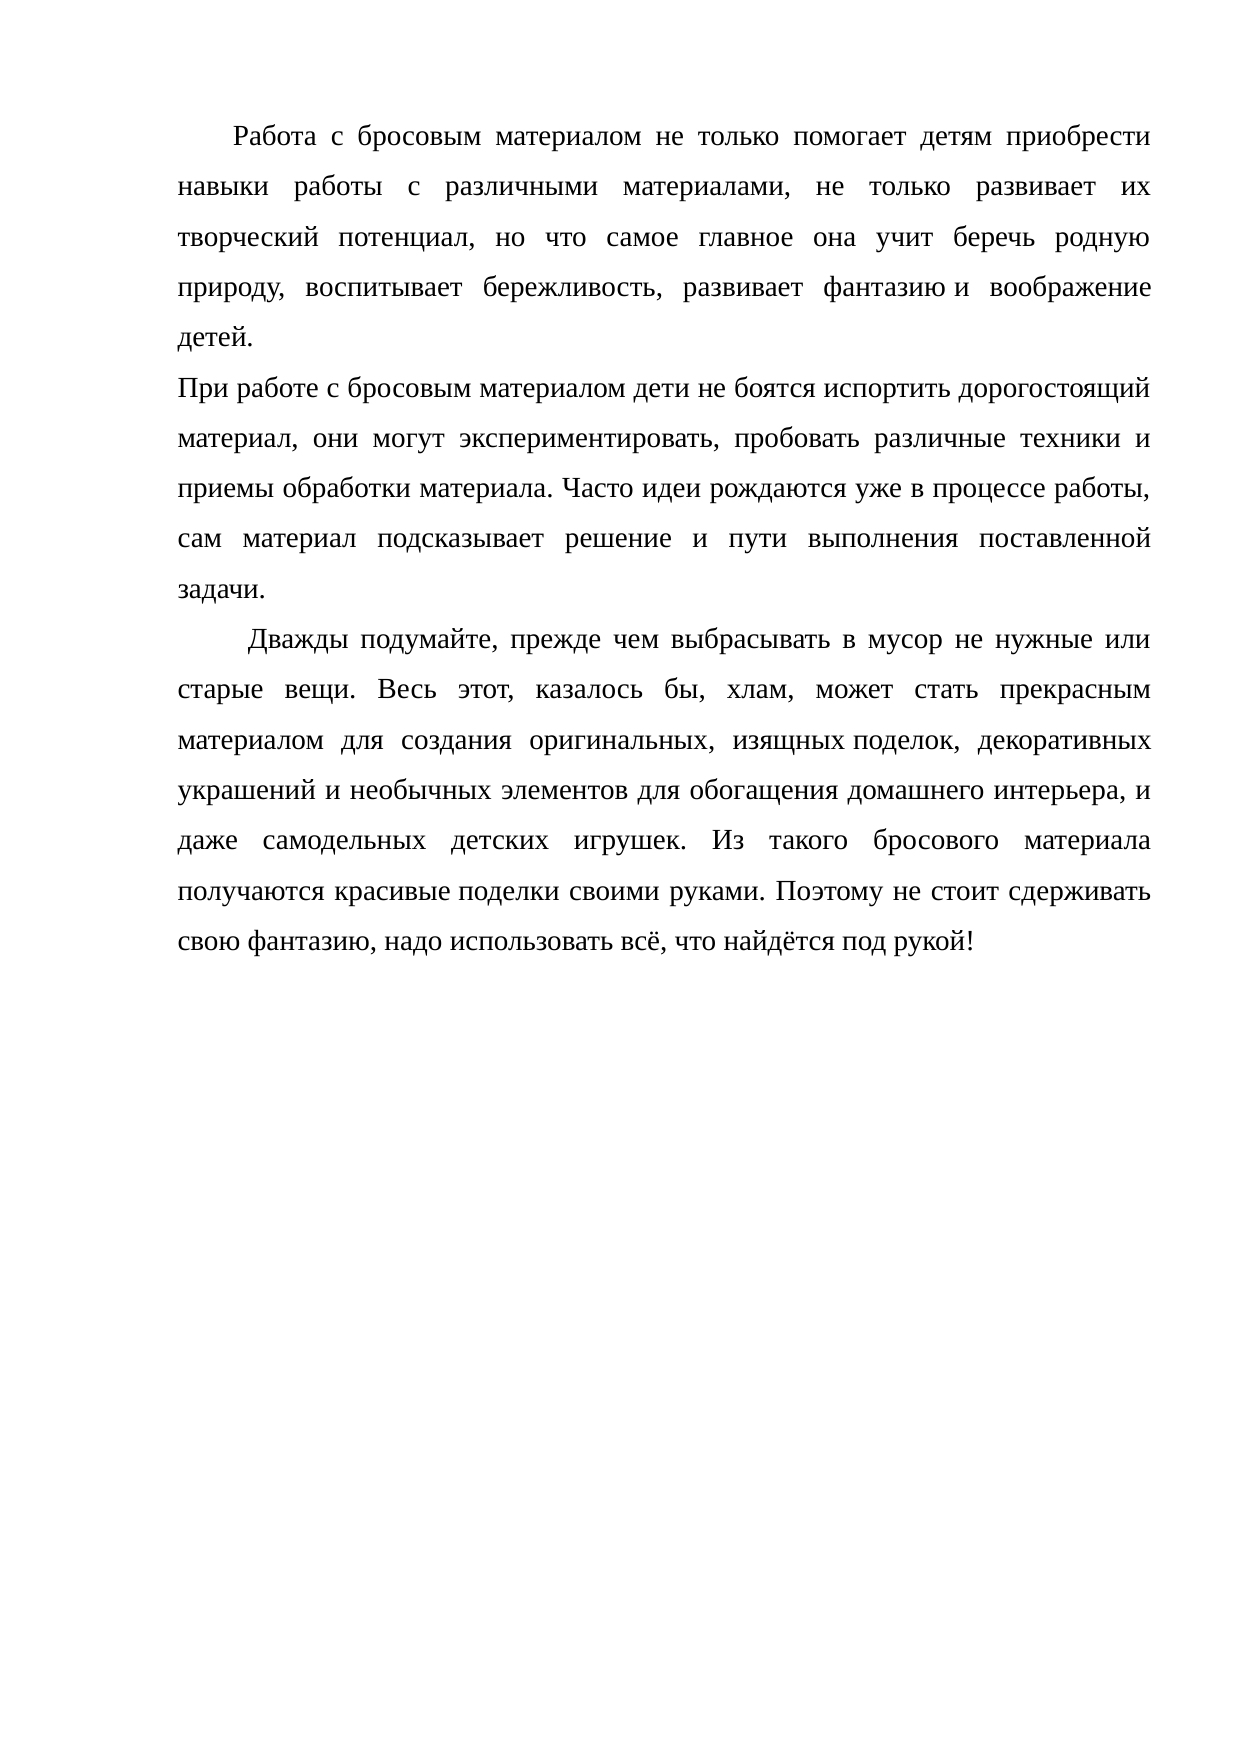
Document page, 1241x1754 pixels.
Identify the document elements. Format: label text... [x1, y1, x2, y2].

text Работа с бросовым материалом не только помогает детям приобрести навыки работы с различными материалами, не только развивает их творческий потенциал, но что самое главное она учит беречь родную природу, воспитывает бережливость, развивает фантазию и воображение детей. [177, 118, 1152, 353]
text При работе с бросовым материалом дети не боятся испортить дорогостоящий материал, они могут экспериментировать, пробовать различные техники и приемы обработки материала. Часто идеи рождаются уже в процессе работы, сам материал подсказывает решение и пути выполнения поставленной задачи. [177, 370, 1152, 604]
text Дважды подумайте, прежде чем выбрасывать в мусор не нужные или старые вещи. Весь этот, казалось бы, хлам, может стать прекрасным материалом для создания оригинальных, изящных поделок, декоративных украшений и необычных элементов для обогащения домашнего интерьера, и даже самодельных детских игрушек. Из такого бросового материала получаются красивые поделки своими руками. Поэтому не стоит сдерживать свою фантазию, надо использовать всё, что найдётся под рукой! [177, 621, 1152, 957]
